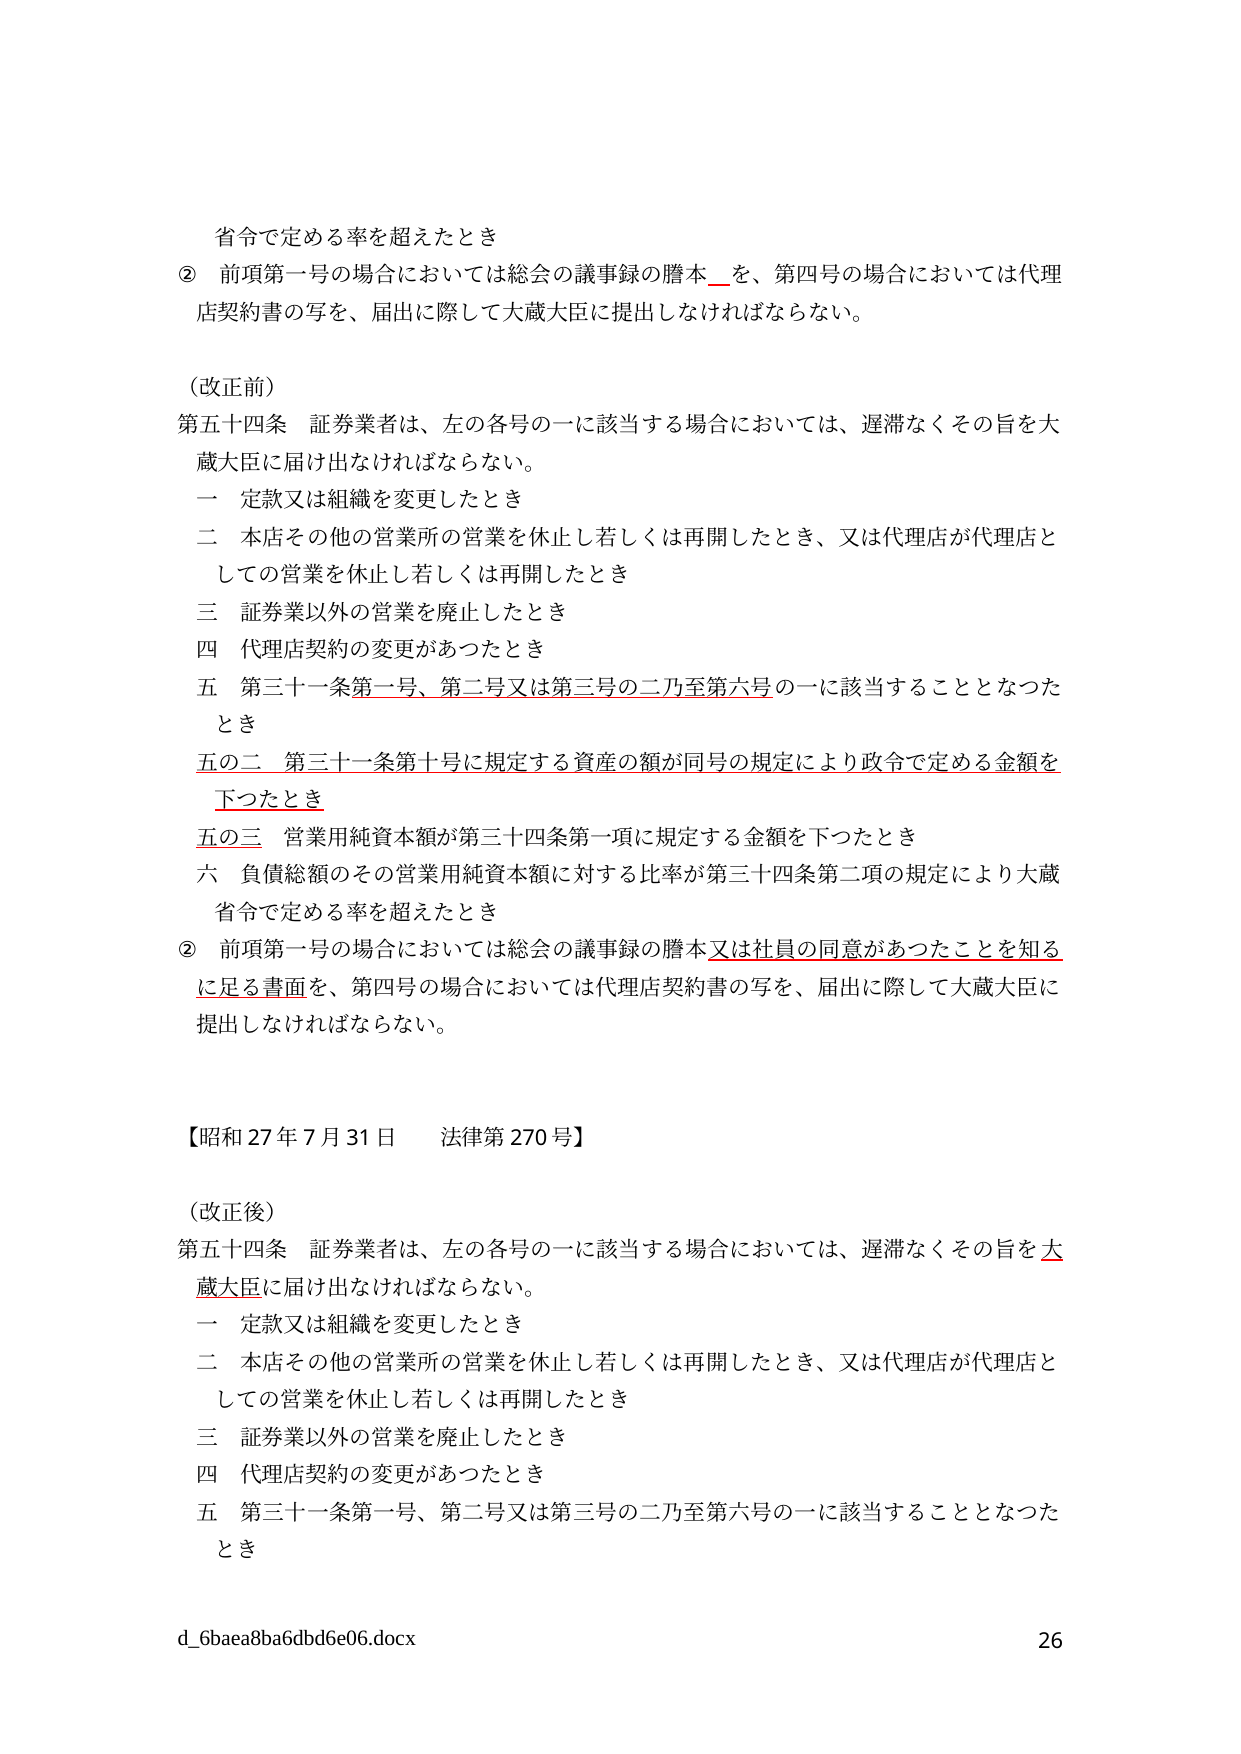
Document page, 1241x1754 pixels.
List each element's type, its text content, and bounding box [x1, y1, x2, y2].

text ② 前項第一号の場合においては総会の議事録の謄本 を、第四号の場合においては代理店契約書の写を、届出に際して大蔵大臣に提出しなければならない。 [177, 254, 1063, 329]
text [196, 217, 1063, 254]
text 三 証券業以外の営業を廃止したとき [196, 592, 1063, 629]
text 五の二 第三十一条第十号に規定する資産の額が同号の規定により政令で定める金額を下つたとき [196, 742, 1063, 817]
text 一 定款又は組織を変更したとき [196, 1304, 1063, 1342]
text 二 本店その他の営業所の営業を休止し若しくは再開したとき、又は代理店が代理店としての営業を休止し若しくは再開したとき [196, 1342, 1063, 1417]
text 一 定款又は組織を変更したとき [196, 479, 1063, 517]
text ② 前項第一号の場合においては総会の議事録の謄本又は社員の同意があつたことを知るに足る書面を、第四号の場合においては代理店契約書の写を、届出に際して大蔵大臣に提出しなければならない。 [177, 929, 1063, 1042]
text （改正後） [177, 1192, 1063, 1229]
text 【昭和27年7月31日 法律第270号】 [177, 1117, 1063, 1154]
text 二 本店その他の営業所の営業を休止し若しくは再開したとき、又は代理店が代理店としての営業を休止し若しくは再開したとき [196, 517, 1063, 592]
text 五 第三十一条第一号、第二号又は第三号の二乃至第六号の一に該当することとなつたとき [196, 667, 1063, 742]
text 第五十四条 証券業者は、左の各号の一に該当する場合においては、遅滞なくその旨を大蔵大臣に届け出なければならない。 [177, 1229, 1063, 1304]
text （改正前） [177, 367, 1063, 404]
text 第五十四条 証券業者は、左の各号の一に該当する場合においては、遅滞なくその旨を大蔵大臣に届け出なければならない。 [177, 404, 1063, 479]
text 六 負債総額のその営業用純資本額に対する比率が第三十四条第二項の規定により大蔵省令で定める率を超えたとき [196, 854, 1063, 929]
text 四 代理店契約の変更があつたとき [196, 1454, 1063, 1492]
text 三 証券業以外の営業を廃止したとき [196, 1417, 1063, 1454]
text 四 代理店契約の変更があつたとき [196, 629, 1063, 667]
text 五の三 営業用純資本額が第三十四条第一項に規定する金額を下つたとき [196, 817, 1063, 854]
text 五 第三十一条第一号、第二号又は第三号の二乃至第六号の一に該当することとなつたとき [196, 1492, 1063, 1567]
